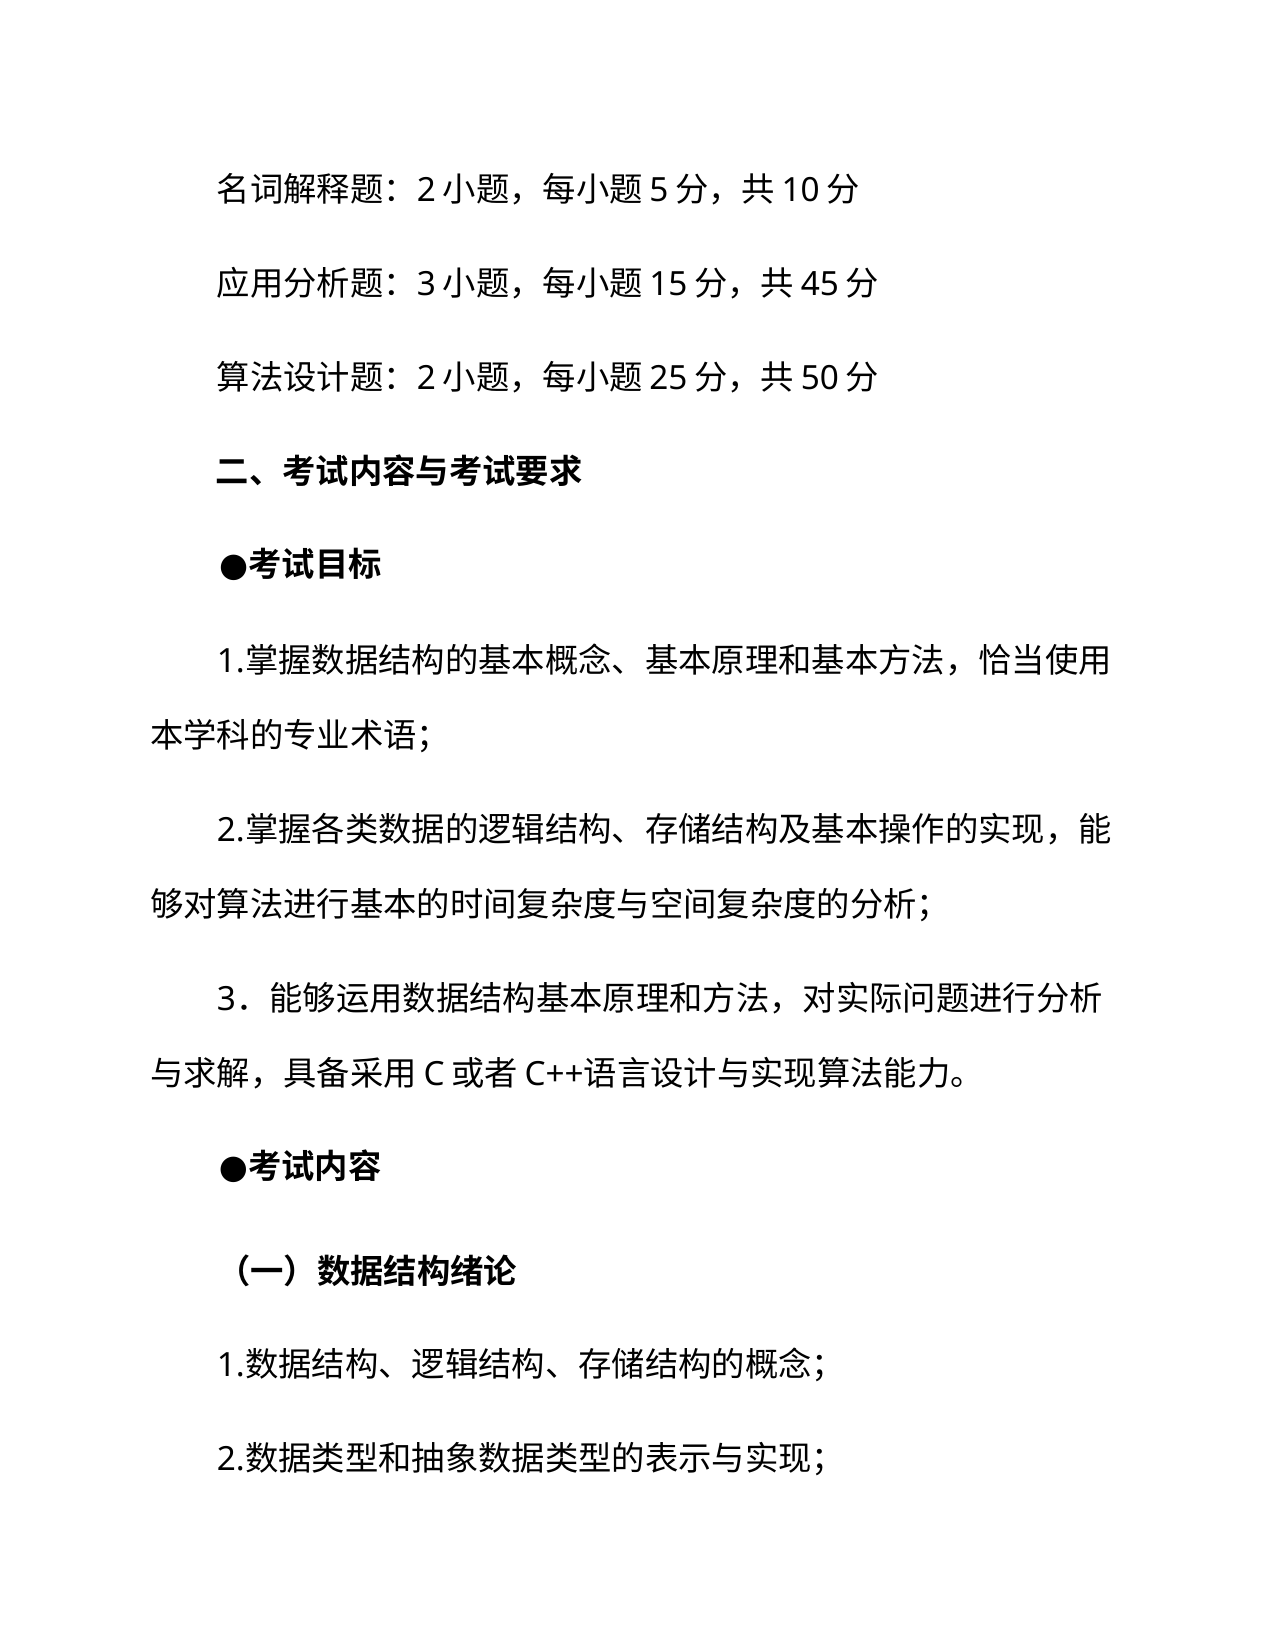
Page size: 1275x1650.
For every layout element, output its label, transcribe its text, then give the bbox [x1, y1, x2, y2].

text （一）数据结构绪论 [150, 1231, 1125, 1306]
text 二、考试内容与考试要求 [150, 431, 1125, 506]
text 应用分析题：3小题，每小题15分，共45分 [150, 244, 1125, 319]
text 2.掌握各类数据的逻辑结构、存储结构及基本操作的实现，能够对算法进行基本的时间复杂度与空间复杂度的分析； [150, 789, 1125, 939]
text 名词解释题：2小题，每小题5分，共10分 [150, 150, 1125, 225]
text 2.数据类型和抽象数据类型的表示与实现； [150, 1419, 1125, 1494]
text 1.数据结构、逻辑结构、存储结构的概念； [150, 1325, 1125, 1400]
text 3．能够运用数据结构基本原理和方法，对实际问题进行分析与求解，具备采用C或者C++语言设计与实现算法能力。 [150, 958, 1125, 1108]
text 1.掌握数据结构的基本概念、基本原理和基本方法，恰当使用本学科的专业术语； [150, 621, 1125, 771]
text 算法设计题：2小题，每小题25分，共50分 [150, 337, 1125, 412]
text ●考试目标 [150, 525, 1125, 600]
text ●考试内容 [150, 1127, 1125, 1202]
